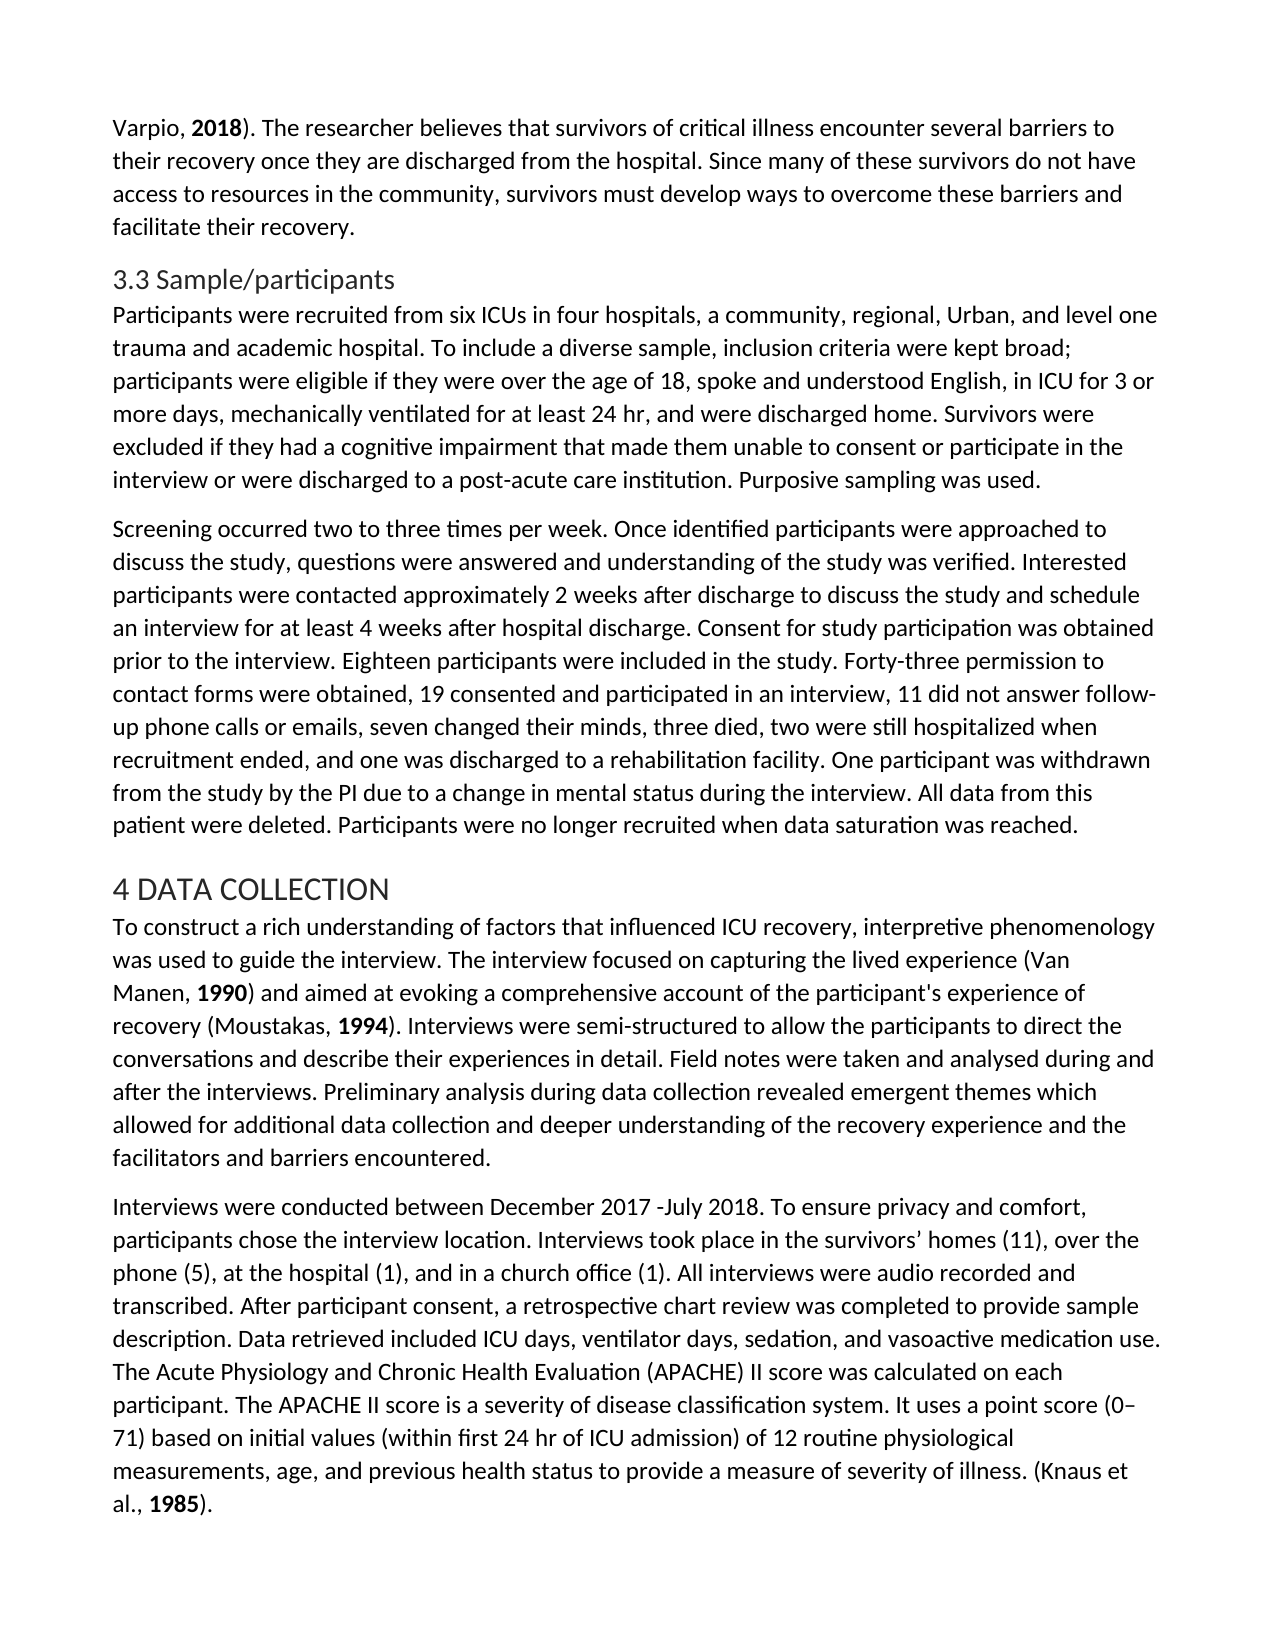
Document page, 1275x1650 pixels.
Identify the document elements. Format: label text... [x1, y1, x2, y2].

text Participants were recruited from six ICUs in four hospitals, a community, regional, Urban, and level one trauma and academic hospital. To include a diverse sample, inclusion criteria were kept broad; participants were eligible if they were over the age of 18, spoke and understood English, in ICU for 3 or more days, mechanically ventilated for at least 24 hr, and were discharged home. Survivors were excluded if they had a cognitive impairment that made them unable to consent or participate in the interview or were discharged to a post-acute care institution. Purposive sampling was used. [112, 299, 1162, 494]
subtitle 3.3 Sample/participants [112, 261, 1162, 296]
text Screening occurred two to three times per week. Once identified participants were approached to discuss the study, questions were answered and understanding of the study was verified. Interested participants were contacted approximately 2 weeks after discharge to discuss the study and schedule an interview for at least 4 weeks after hospital discharge. Consent for study participation was obtained prior to the interview. Eighteen participants were included in the study. Forty-three permission to contact forms were obtained, 19 consented and participated in an interview, 11 did not answer follow-up phone calls or emails, seven changed their minds, three died, two were still hospitalized when recruitment ended, and one was discharged to a rehabilitation facility. One participant was withdrawn from the study by the PI due to a change in mental status during the interview. All data from this patient were deleted. Participants were no longer recruited when data saturation was reached. [112, 513, 1162, 840]
text To construct a rich understanding of factors that influenced ICU recovery, interpretive phenomenology was used to guide the interview. The interview focused on capturing the lived experience (Van Manen, 1990) and aimed at evoking a comprehensive account of the participant's experience of recovery (Moustakas, 1994). Interviews were semi-structured to allow the participants to direct the conversations and describe their experiences in detail. Field notes were taken and analysed during and after the interviews. Preliminary analysis during data collection revealed emergent themes which allowed for additional data collection and deeper understanding of the recovery experience and the facilitators and barriers encountered. [112, 912, 1162, 1172]
text Interviews were conducted between December 2017 -July 2018. To ensure privacy and comfort, participants chose the interview location. Interviews took place in the survivors’ homes (11), over the phone (5), at the hospital (1), and in a church office (1). All interviews were audio recorded and transcribed. After participant consent, a retrospective chart review was completed to provide sample description. Data retrieved included ICU days, ventilator days, sedation, and vasoactive medication use. The Acute Physiology and Chronic Health Evaluation (APACHE) II score was calculated on each participant. The APACHE II score is a severity of disease classification system. It uses a point score (0–71) based on initial values (within first 24 hr of ICU admission) of 12 routine physiological measurements, age, and previous health status to provide a measure of severity of illness. (Knaus et al., 1985). [112, 1192, 1162, 1518]
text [112, 112, 1162, 242]
subtitle 4 DATA COLLECTION [112, 868, 1162, 908]
